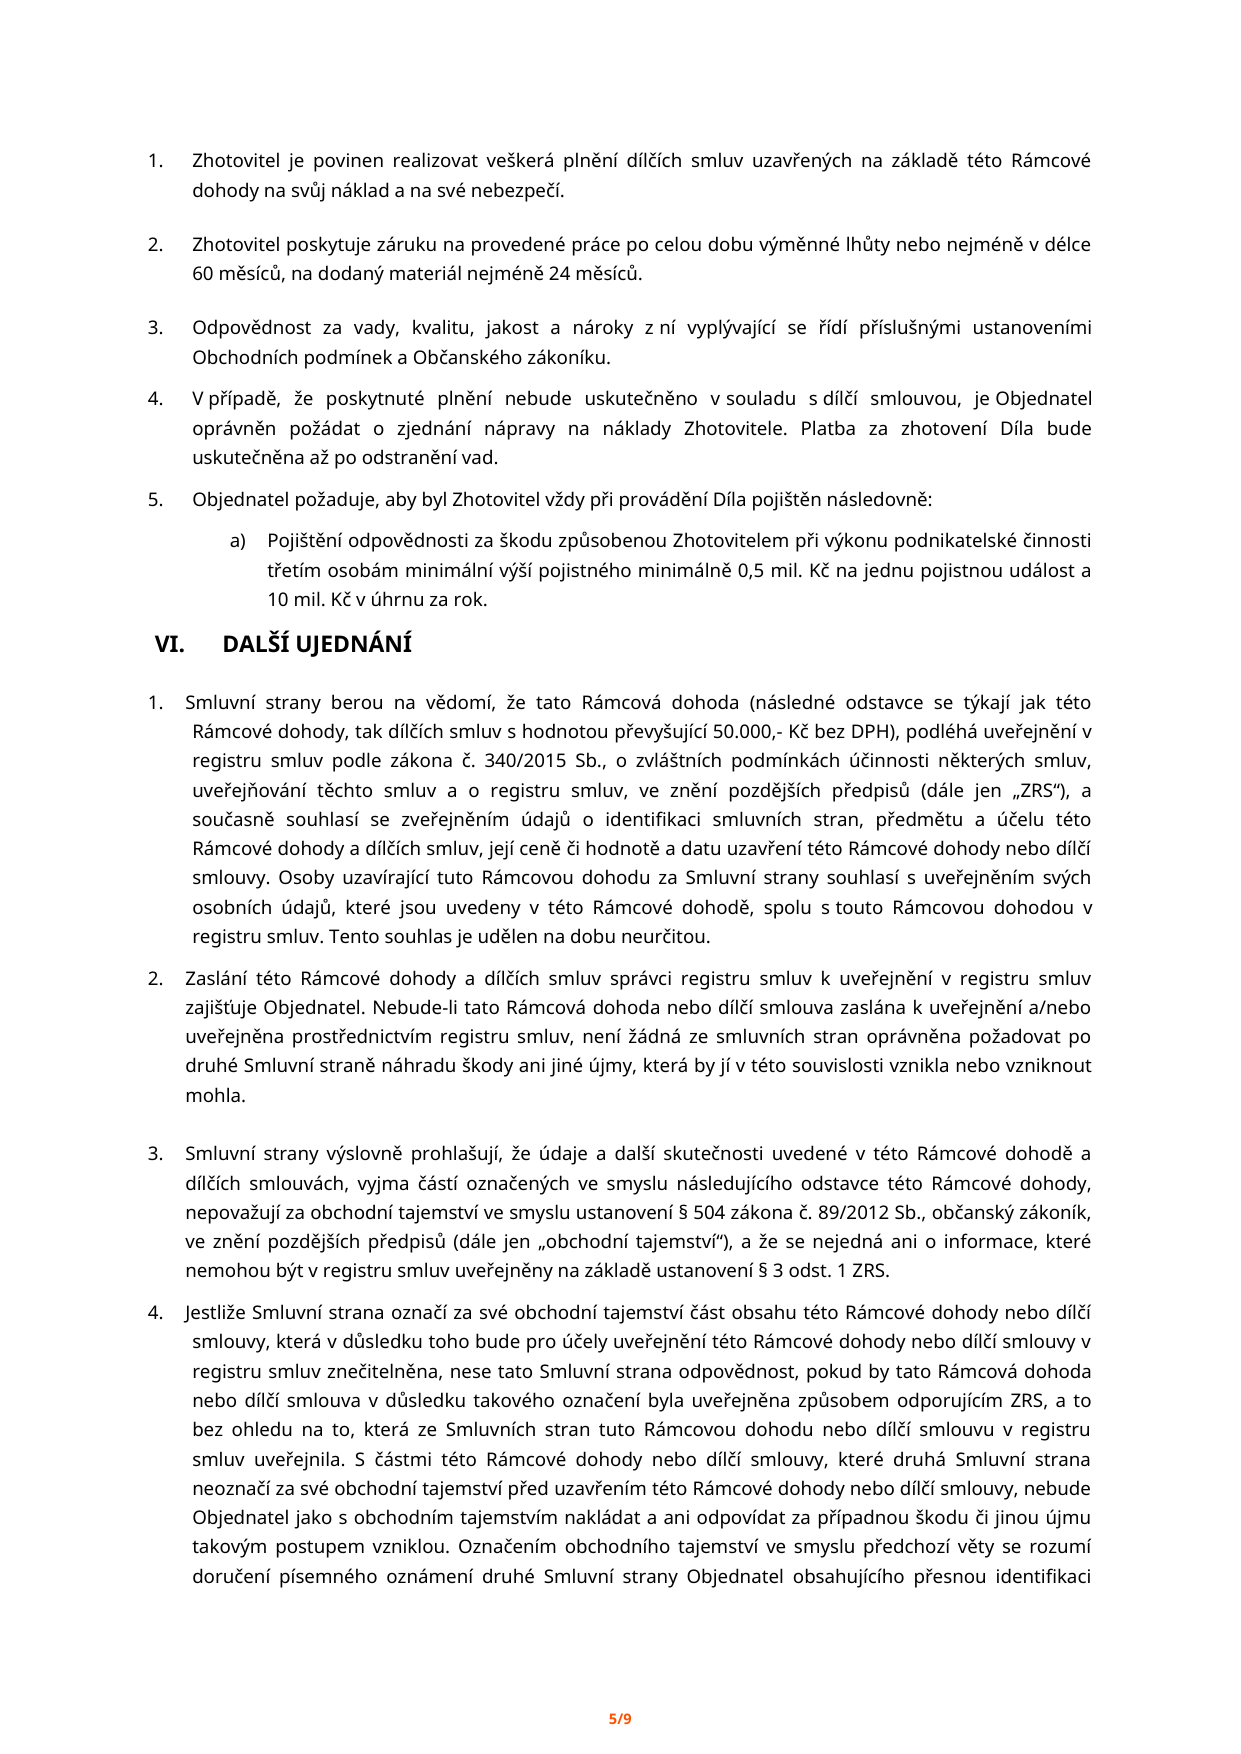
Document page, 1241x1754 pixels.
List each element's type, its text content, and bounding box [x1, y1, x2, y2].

list DALŠÍ UJEDNÁNÍ [185, 628, 1093, 659]
list Pojištění odpovědnosti za škodu způsobenou Zhotovitelem při výkonu podnikatelské činnosti třetím osobám minimální výší pojistného minimálně 0,5 mil. Kč na jednu pojistnou událost a 10 mil. Kč v úhrnu za rok. [229, 528, 1093, 612]
list Zhotovitel poskytuje záruku na provedené práce po celou dobu výměnné lhůty nebo nejméně v délce 60 měsíců, na dodaný materiál nejméně 24 měsíců. [148, 231, 1093, 286]
list V případě, že poskytnuté plnění nebude uskutečněno v souladu s dílčí smlouvou, je Objednatel oprávněn požádat o zjednání nápravy na náklady Zhotovitele. Platba za zhotovení Díla bude uskutečněna až po odstranění vad. [148, 386, 1093, 470]
list Smluvní strany berou na vědomí, že tato Rámcová dohoda (následné odstavce se týkají jak této Rámcové dohody, tak dílčích smluv s hodnotou převyšující 50.000,- Kč bez DPH), podléhá uveřejnění v registru smluv podle zákona č. 340/2015 Sb., o zvláštních podmínkách účinnosti některých smluv, uveřejňování těchto smluv a o registru smluv, ve znění pozdějších předpisů (dále jen „ZRS“), a současně souhlasí se zveřejněním údajů o identifikaci smluvních stran, předmětu a účelu této Rámcové dohody a dílčích smluv, její ceně či hodnotě a datu uzavření této Rámcové dohody nebo dílčí smlouvy. Osoby uzavírající tuto Rámcovou dohodu za Smluvní strany souhlasí s uveřejněním svých osobních údajů, které jsou uvedeny v této Rámcové dohodě, spolu s touto Rámcovou dohodou v registru smluv. Tento souhlas je udělen na dobu neurčitou. [148, 689, 1093, 949]
list Zhotovitel je povinen realizovat veškerá plnění dílčích smluv uzavřených na základě této Rámcové dohody na svůj náklad a na své nebezpečí. [148, 148, 1093, 202]
list Zaslání této Rámcové dohody a dílčích smluv správci registru smluv k uveřejnění v registru smluv zajišťuje Objednatel. Nebude-li tato Rámcová dohoda nebo dílčí smlouva zaslána k uveřejnění a/nebo uveřejněna prostřednictvím registru smluv, není žádná ze smluvních stran oprávněna požadovat po druhé Smluvní straně náhradu škody ani jiné újmy, která by jí v této souvislosti vznikla nebo vzniknout mohla. [148, 965, 1093, 1108]
list Smluvní strany výslovně prohlašují, že údaje a další skutečnosti uvedené v této Rámcové dohodě a dílčích smlouvách, vyjma částí označených ve smyslu následujícího odstavce této Rámcové dohody, nepovažují za obchodní tajemství ve smyslu ustanovení § 504 zákona č. 89/2012 Sb., občanský zákoník, ve znění pozdějších předpisů (dále jen „obchodní tajemství“), a že se nejedná ani o informace, které nemohou být v registru smluv uveřejněny na základě ustanovení § 3 odst. 1 ZRS. [148, 1141, 1093, 1283]
list Odpovědnost za vady, kvalitu, jakost a nároky z ní vyplývající se řídí příslušnými ustanoveními Obchodních podmínek a Občanského zákoníku. [148, 315, 1093, 369]
list Objednatel požaduje, aby byl Zhotovitel vždy při provádění Díla pojištěn následovně: [148, 486, 1093, 512]
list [148, 1299, 1093, 1588]
